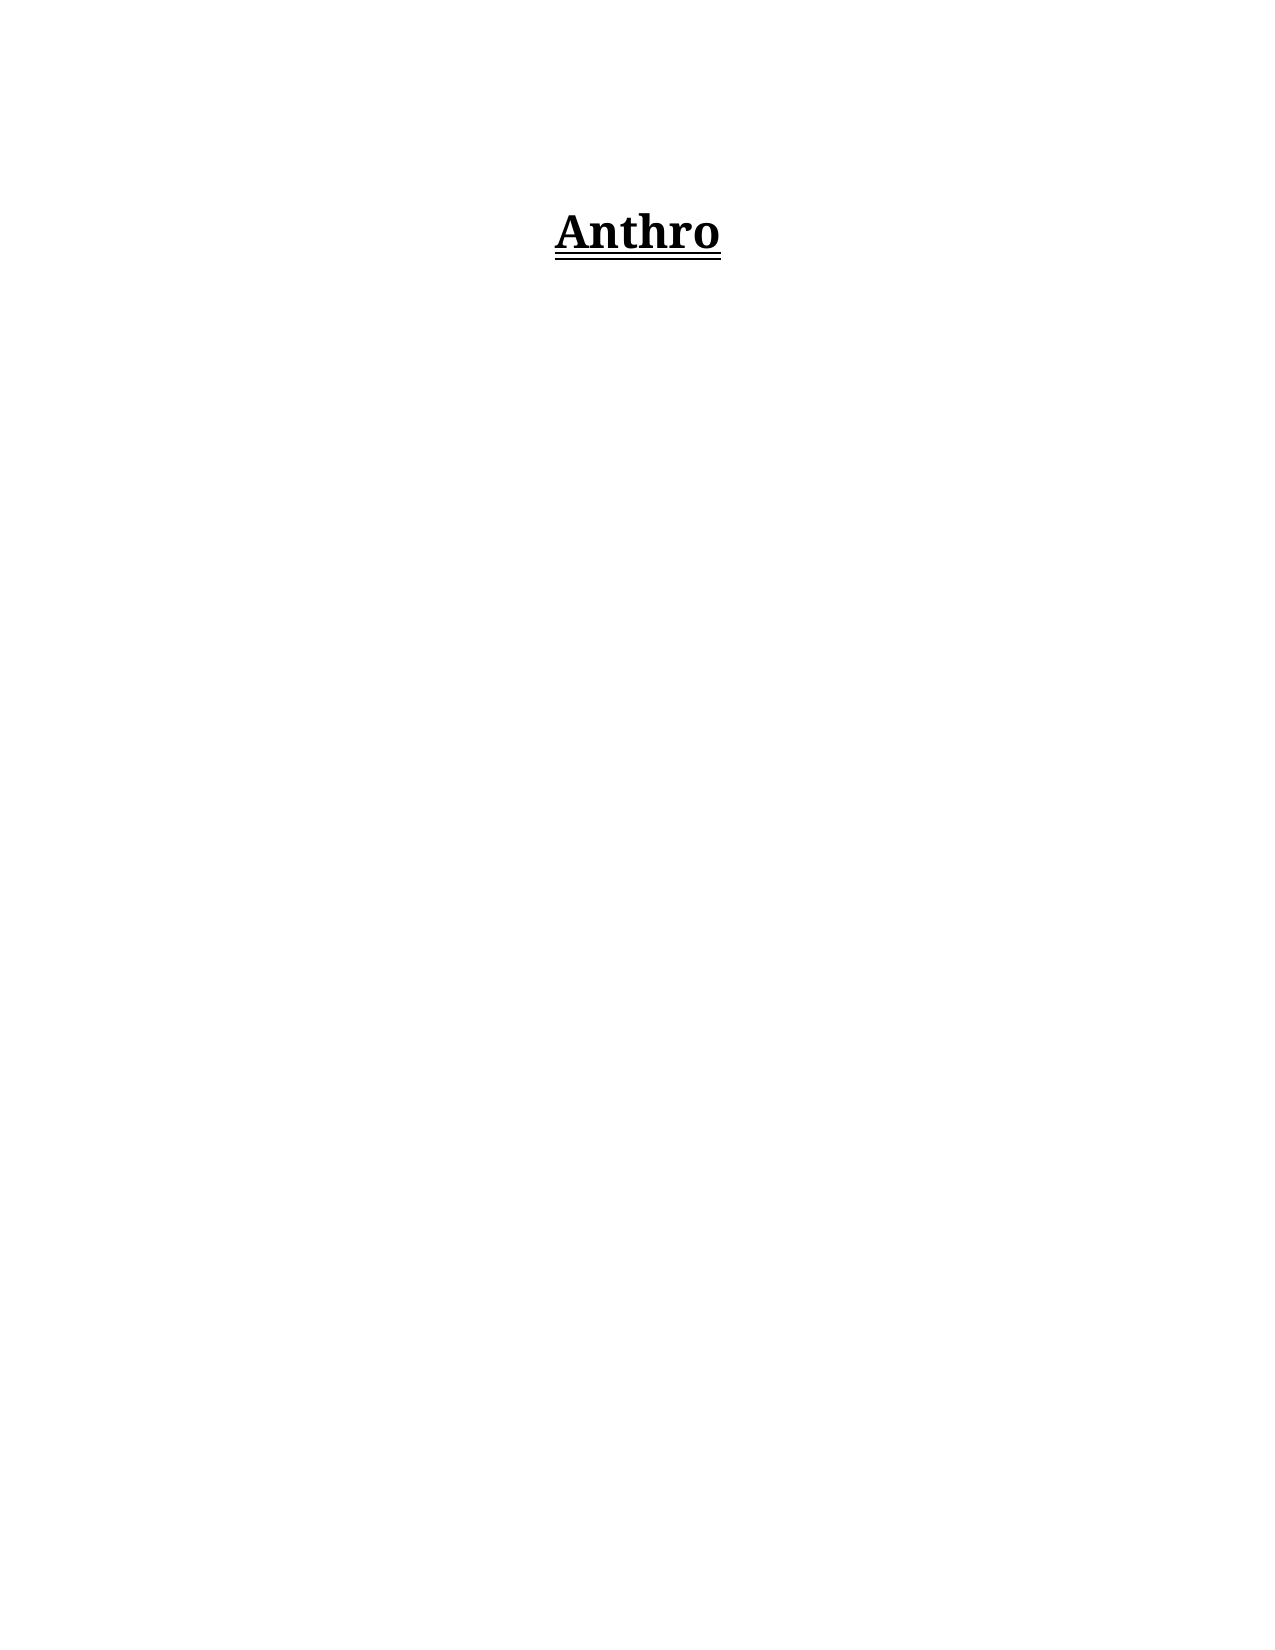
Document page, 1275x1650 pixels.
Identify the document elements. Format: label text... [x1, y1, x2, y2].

subtitle Anthro [187, 200, 1087, 262]
